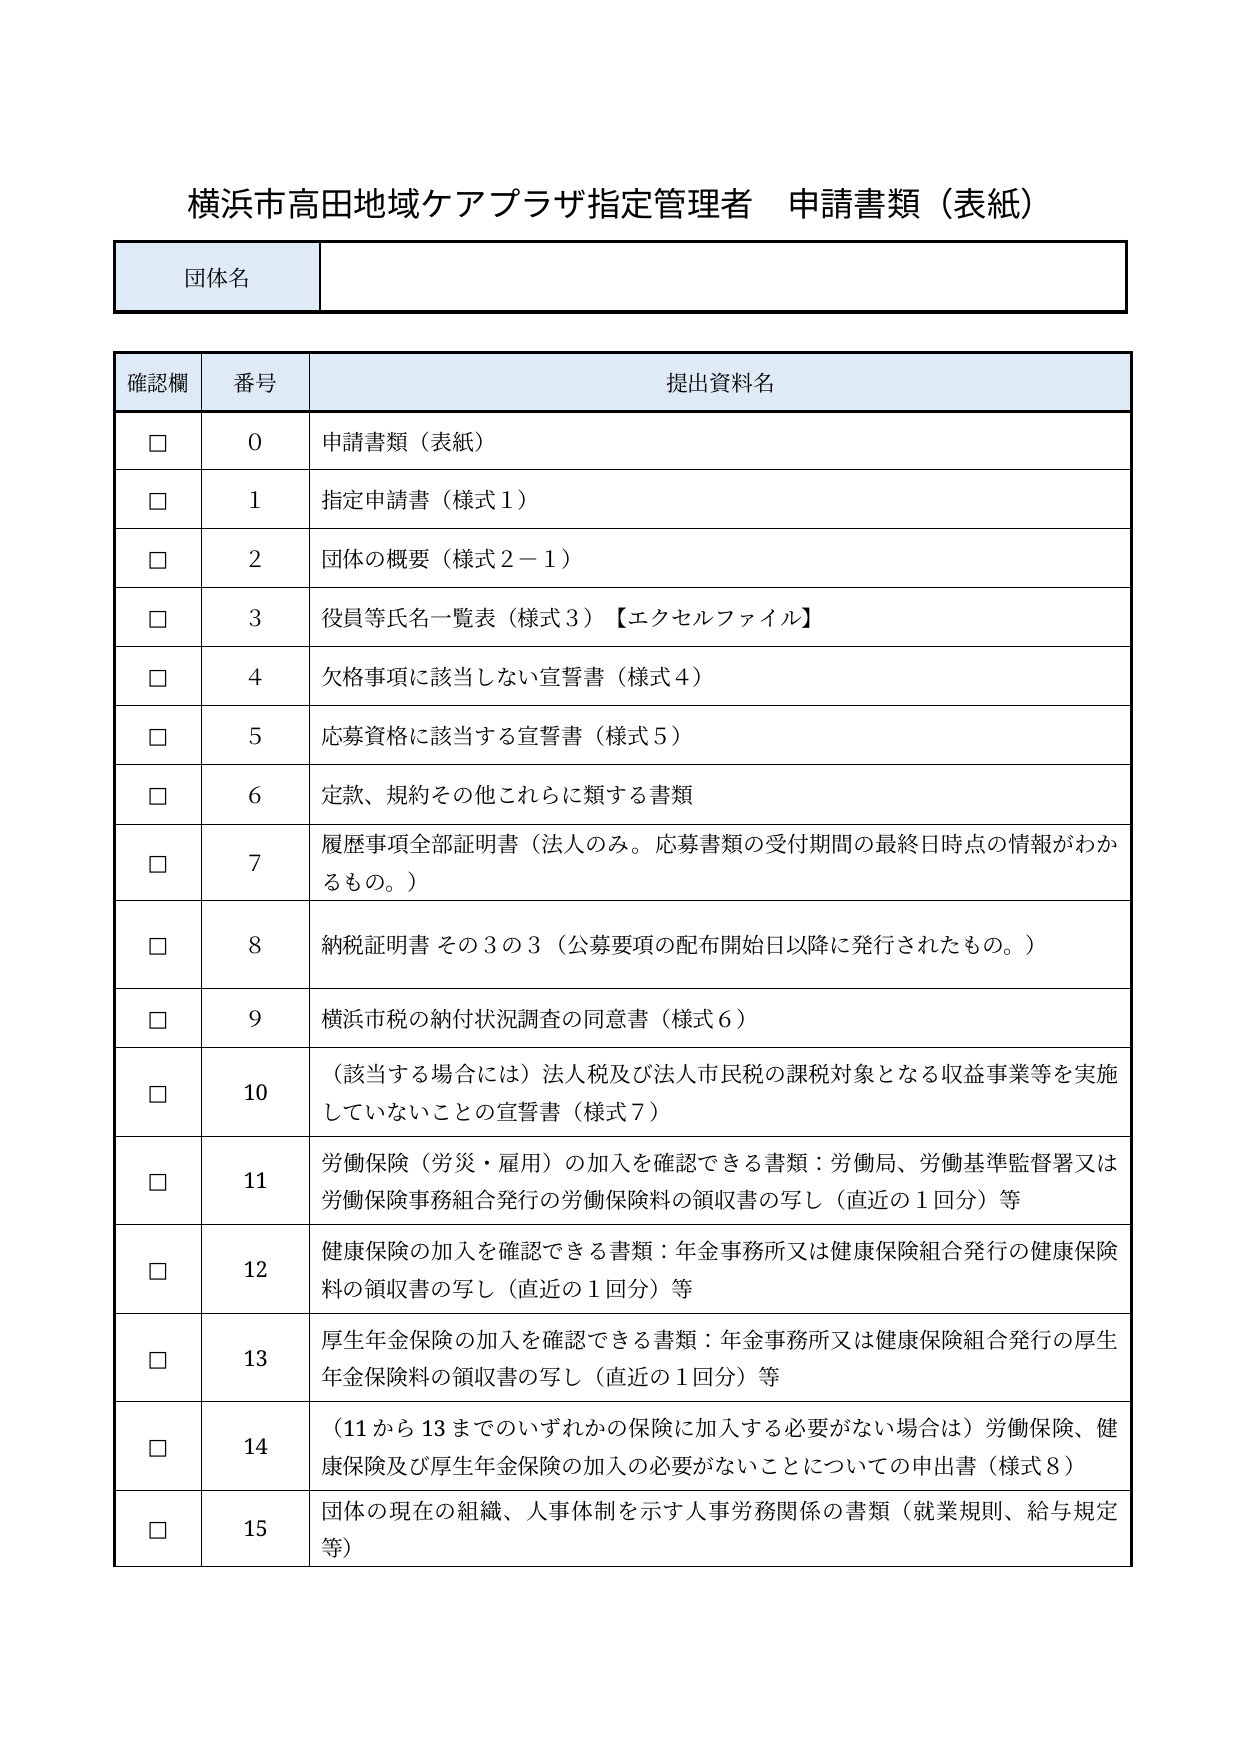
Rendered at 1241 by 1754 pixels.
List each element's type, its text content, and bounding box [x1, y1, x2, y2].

table_cell 健康保険の加入を確認できる書類：年金事務所又は健康保険組合発行の健康保険料の領収書の写し（直近の１回分）等 [310, 1225, 1130, 1313]
table_cell ６ [202, 765, 309, 823]
table_cell [116, 706, 201, 764]
table_cell 横浜市税の納付状況調査の同意書（様式６） [310, 989, 1130, 1047]
table_cell １ [202, 470, 309, 528]
table_cell 労働保険（労災・雇用）の加入を確認できる書類：労働局、労働基準監督署又は労働保険事務組合発行の労働保険料の領収書の写し（直近の１回分）等 [310, 1137, 1130, 1224]
table_cell ２ [202, 529, 309, 587]
table_cell 役員等氏名一覧表（様式３）【エクセルファイル】 [310, 588, 1130, 646]
table_header 確認欄 [116, 354, 201, 410]
table_cell 団体の現在の組織、人事体制を示す人事労務関係の書類（就業規則、給与規定等） [310, 1491, 1130, 1566]
table_cell ４ [202, 647, 309, 705]
table_cell 14 [202, 1402, 309, 1490]
table_cell （該当する場合には）法人税及び法人市民税の課税対象となる収益事業等を実施していないことの宣誓書（様式７） [310, 1048, 1130, 1136]
table_header 団体名 [116, 243, 319, 310]
table_cell [116, 765, 201, 823]
table_cell ９ [202, 989, 309, 1047]
table_cell ５ [202, 706, 309, 764]
table_cell 指定申請書（様式１） [310, 470, 1130, 528]
table_cell [116, 989, 201, 1047]
table_cell 申請書類（表紙） [310, 413, 1130, 469]
table_header 提出資料名 [310, 354, 1130, 410]
table_cell （11から13までのいずれかの保険に加入する必要がない場合は）労働保険、健康保険及び厚生年金保険の加入の必要がないことについての申出書（様式８） [310, 1402, 1130, 1490]
table_header [321, 243, 1125, 310]
table_cell [116, 647, 201, 705]
table_cell 欠格事項に該当しない宣誓書（様式４） [310, 647, 1130, 705]
table_cell 厚生年金保険の加入を確認できる書類：年金事務所又は健康保険組合発行の厚生年金保険料の領収書の写し（直近の１回分）等 [310, 1314, 1130, 1401]
table_cell [116, 1225, 201, 1313]
table_cell [116, 1402, 201, 1490]
table_cell [116, 1137, 201, 1224]
table_cell [116, 588, 201, 646]
table_cell 団体の概要（様式２－１） [310, 529, 1130, 587]
table_cell 10 [202, 1048, 309, 1136]
text 横浜市高田地域ケアプラザ指定管理者 申請書類（表紙） [112, 164, 1128, 239]
table_cell ３ [202, 588, 309, 646]
table_header 番号 [202, 354, 309, 410]
table_cell 履歴事項全部証明書（法人のみ。応募書類の受付期間の最終日時点の情報がわかるもの。） [310, 825, 1130, 899]
table_cell [116, 470, 201, 528]
table_cell 15 [202, 1491, 309, 1566]
table_cell 12 [202, 1225, 309, 1313]
table_cell [116, 825, 201, 899]
table_cell [116, 901, 201, 988]
table_cell [116, 1314, 201, 1401]
table_cell 11 [202, 1137, 309, 1224]
table_cell [116, 413, 201, 469]
table_cell ７ [202, 825, 309, 899]
table_cell 納税証明書 その３の３（公募要項の配布開始日以降に発行されたもの。） [310, 901, 1130, 988]
table_cell [116, 1048, 201, 1136]
table_cell 13 [202, 1314, 309, 1401]
table_cell 応募資格に該当する宣誓書（様式５） [310, 706, 1130, 764]
table_cell ０ [202, 413, 309, 469]
table_cell 定款、規約その他これらに類する書類 [310, 765, 1130, 823]
table_cell [116, 529, 201, 587]
table_cell [116, 1491, 201, 1566]
table_cell ８ [202, 901, 309, 988]
